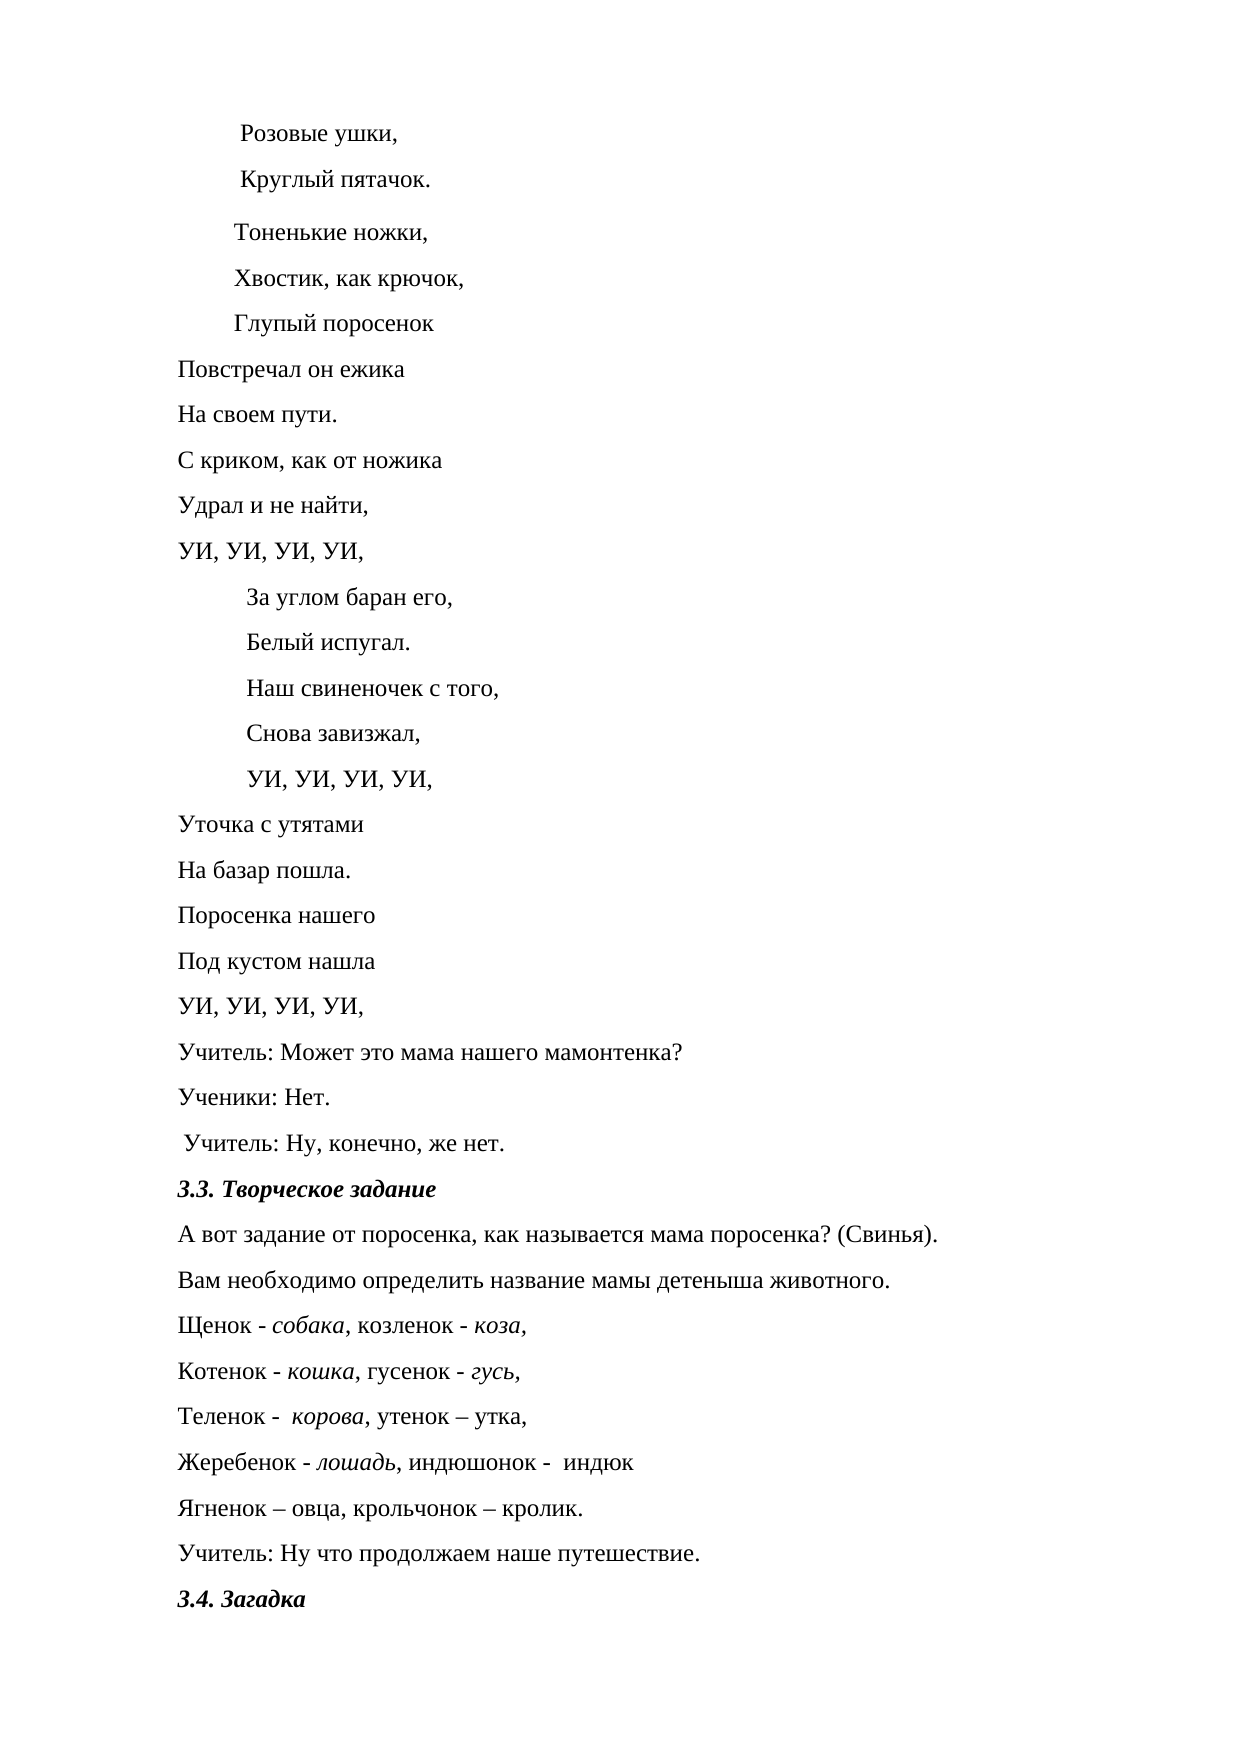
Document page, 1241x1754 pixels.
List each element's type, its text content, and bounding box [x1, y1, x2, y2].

text Теленок - корова, утенок – утка, [177, 1401, 1152, 1430]
text Учитель: Может это мама нашего мамонтенка? [177, 1037, 1152, 1066]
text Хвостик, как крючок, [177, 263, 1152, 292]
text Уточка с утятами [177, 809, 1152, 838]
text УИ, УИ, УИ, УИ, [177, 991, 1152, 1020]
text Повстречал он ежика [177, 354, 1152, 383]
text Котенок - кошка, гусенок - гусь, [177, 1356, 1152, 1385]
text Жеребенок - лошадь, индюшонок - индюк [177, 1447, 1152, 1476]
text Снова завизжал, [177, 718, 1152, 747]
text Учитель: Ну, конечно, же нет. [177, 1128, 1152, 1157]
text Тоненькие ножки, [177, 217, 1152, 246]
text Круглый пятачок. [177, 164, 1152, 192]
text Учитель: Ну что продолжаем наше путешествие. [177, 1538, 1152, 1567]
text На своем пути. [177, 399, 1152, 428]
text Белый испугал. [177, 627, 1152, 656]
text Удрал и не найти, [177, 491, 1152, 519]
text Наш свиненочек с того, [177, 673, 1152, 701]
text Вам необходимо определить название мамы детеныша животного. [177, 1265, 1152, 1293]
text За углом баран его, [177, 582, 1152, 610]
text 3.4. Загадка [177, 1584, 1152, 1612]
text На базар пошла. [177, 855, 1152, 883]
text УИ, УИ, УИ, УИ, [177, 536, 1152, 565]
text Под кустом нашла [177, 946, 1152, 974]
text Ученики: Нет. [177, 1082, 1152, 1111]
text А вот задание от поросенка, как называется мама поросенка? (Свинья). [177, 1219, 1152, 1248]
text Щенок - собака, козленок - коза, [177, 1310, 1152, 1339]
text 3.3. Творческое задание [177, 1174, 1152, 1202]
text Розовые ушки, [177, 118, 1152, 147]
text С криком, как от ножика [177, 445, 1152, 474]
text Поросенка нашего [177, 900, 1152, 929]
text Ягненок – овца, крольчонок – кролик. [177, 1493, 1152, 1521]
text Глупый поросенок [177, 308, 1152, 337]
text УИ, УИ, УИ, УИ, [177, 764, 1152, 792]
